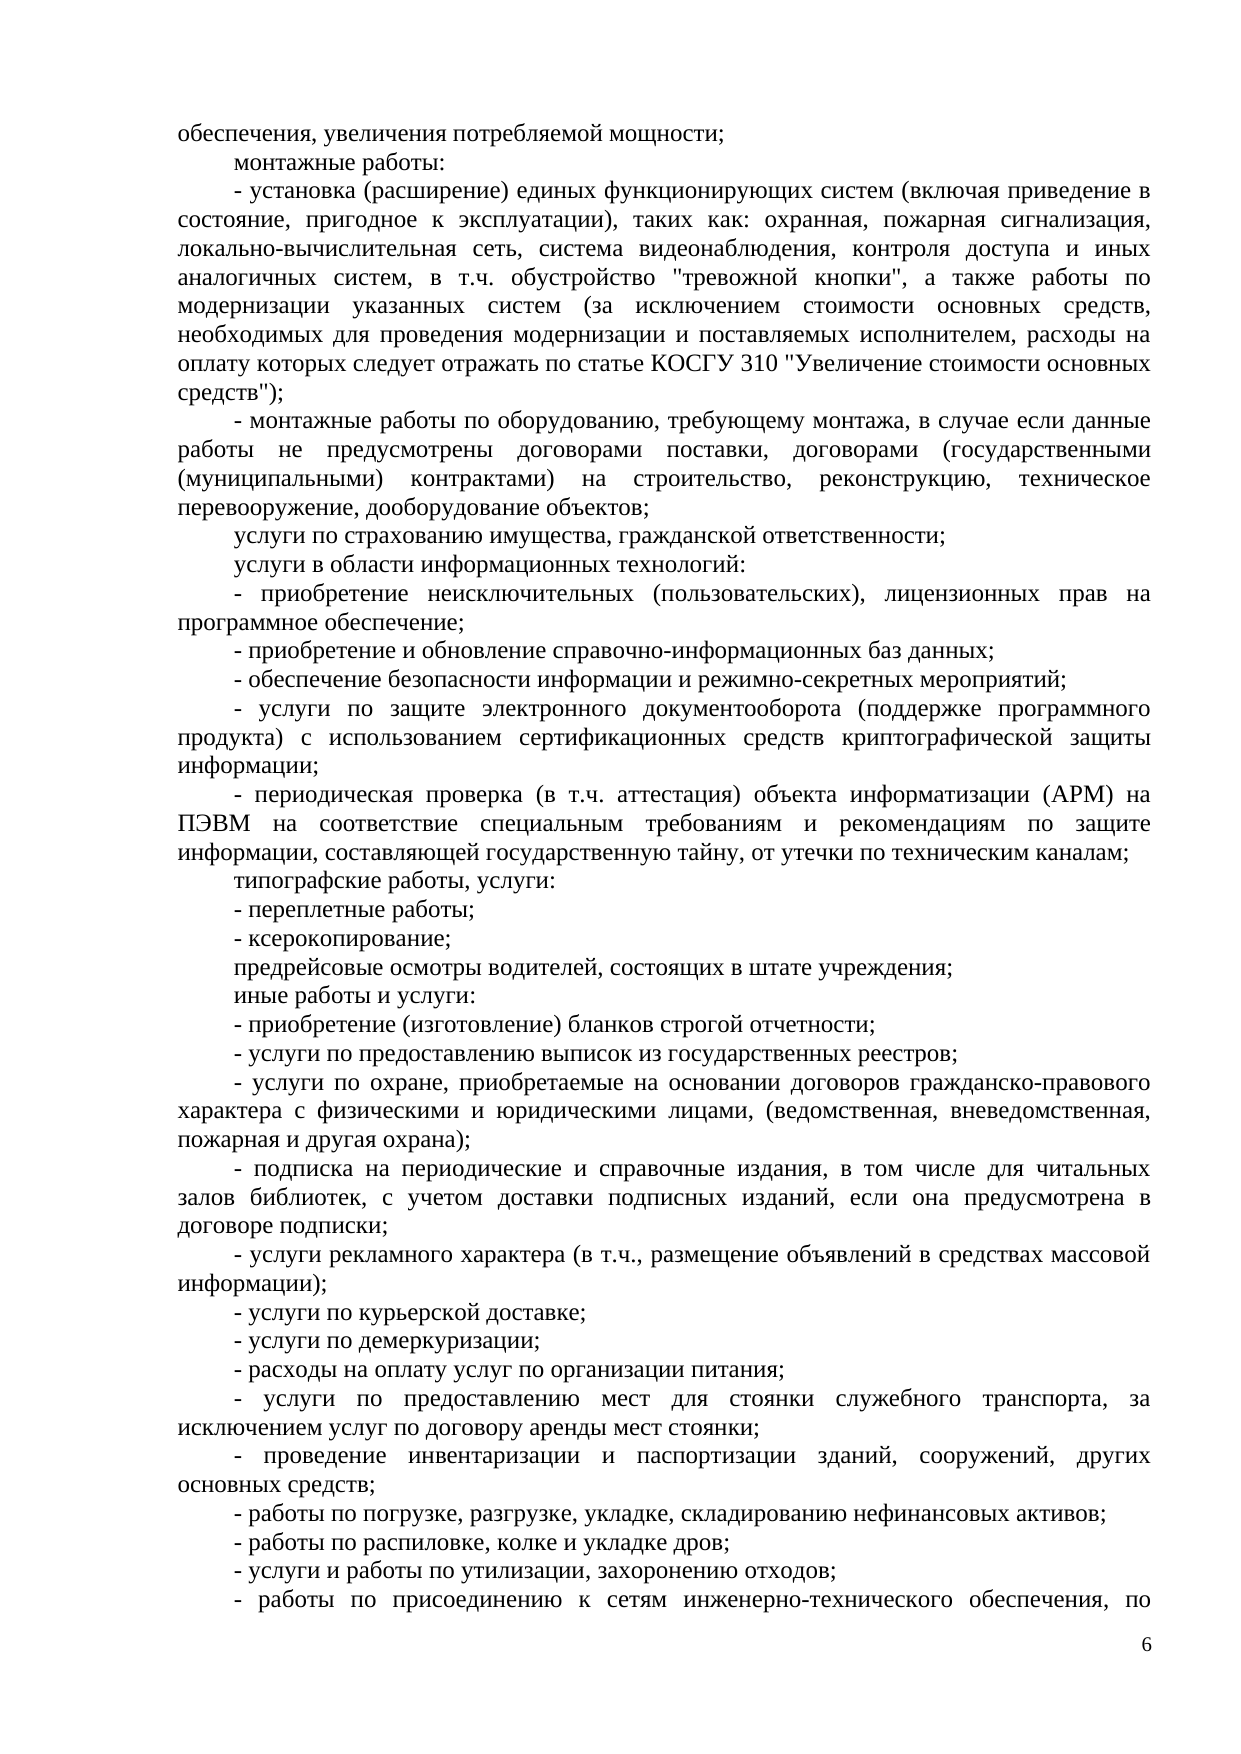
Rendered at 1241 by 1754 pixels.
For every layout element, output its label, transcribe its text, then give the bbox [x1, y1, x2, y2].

text - подписка на периодические и справочные издания, в том числе для читальных залов библиотек, с учетом доставки подписных изданий, если она предусмотрена в договоре подписки; [177, 1153, 1152, 1239]
text услуги по страхованию имущества, гражданской ответственности; [177, 521, 1152, 549]
text - обеспечение безопасности информации и режимно-секретных мероприятий; [177, 664, 1152, 693]
text - работы по распиловке, колке и укладке дров; [177, 1527, 1152, 1556]
text иные работы и услуги: [177, 981, 1152, 1009]
text - периодическая проверка (в т.ч. аттестация) объекта информатизации (АРМ) на ПЭВМ на соответствие специальным требованиям и рекомендациям по защите информации, составляющей государственную тайну, от утечки по техническим каналам; [177, 779, 1152, 866]
text - расходы на оплату услуг по организации питания; [177, 1354, 1152, 1383]
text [177, 118, 1152, 147]
text предрейсовые осмотры водителей, состоящих в штате учреждения; [177, 952, 1152, 981]
text - переплетные работы; [177, 894, 1152, 923]
text - услуги по защите электронного документооборота (поддержке программного продукта) с использованием сертификационных средств криптографической защиты информации; [177, 693, 1152, 779]
text - ксерокопирование; [177, 923, 1152, 952]
text - приобретение и обновление справочно-информационных баз данных; [177, 636, 1152, 664]
text - приобретение неисключительных (пользовательских), лицензионных прав на программное обеспечение; [177, 578, 1152, 636]
text - услуги рекламного характера (в т.ч., размещение объявлений в средствах массовой информации); [177, 1239, 1152, 1297]
text - работы по погрузке, разгрузке, укладке, складированию нефинансовых активов; [177, 1498, 1152, 1527]
text - монтажные работы по оборудованию, требующему монтажа, в случае если данные работы не предусмотрены договорами поставки, договорами (государственными (муниципальными) контрактами) на строительство, реконструкцию, техническое перевооружение, дооборудование объектов; [177, 406, 1152, 521]
text услуги в области информационных технологий: [177, 549, 1152, 578]
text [177, 1584, 1152, 1613]
text - услуги по предоставлению выписок из государственных реестров; [177, 1038, 1152, 1067]
text - приобретение (изготовление) бланков строгой отчетности; [177, 1009, 1152, 1038]
text - установка (расширение) единых функционирующих систем (включая приведение в состояние, пригодное к эксплуатации), таких как: охранная, пожарная сигнализация, локально-вычислительная сеть, система видеонаблюдения, контроля доступа и иных аналогичных систем, в т.ч. обустройство "тревожной кнопки", а также работы по модернизации указанных систем (за исключением стоимости основных средств, необходимых для проведения модернизации и поставляемых исполнителем, расходы на оплату которых следует отражать по статье КОСГУ 310 "Увеличение стоимости основных средств"); [177, 176, 1152, 406]
text - услуги по демеркуризации; [177, 1326, 1152, 1354]
text типографские работы, услуги: [177, 866, 1152, 894]
text - услуги по курьерской доставке; [177, 1297, 1152, 1326]
text - услуги и работы по утилизации, захоронению отходов; [177, 1556, 1152, 1584]
text - услуги по предоставлению мест для стоянки служебного транспорта, за исключением услуг по договору аренды мест стоянки; [177, 1383, 1152, 1441]
text монтажные работы: [177, 147, 1152, 176]
text - проведение инвентаризации и паспортизации зданий, сооружений, других основных средств; [177, 1441, 1152, 1498]
text - услуги по охране, приобретаемые на основании договоров гражданско-правового характера с физическими и юридическими лицами, (ведомственная, вневедомственная, пожарная и другая охрана); [177, 1067, 1152, 1153]
